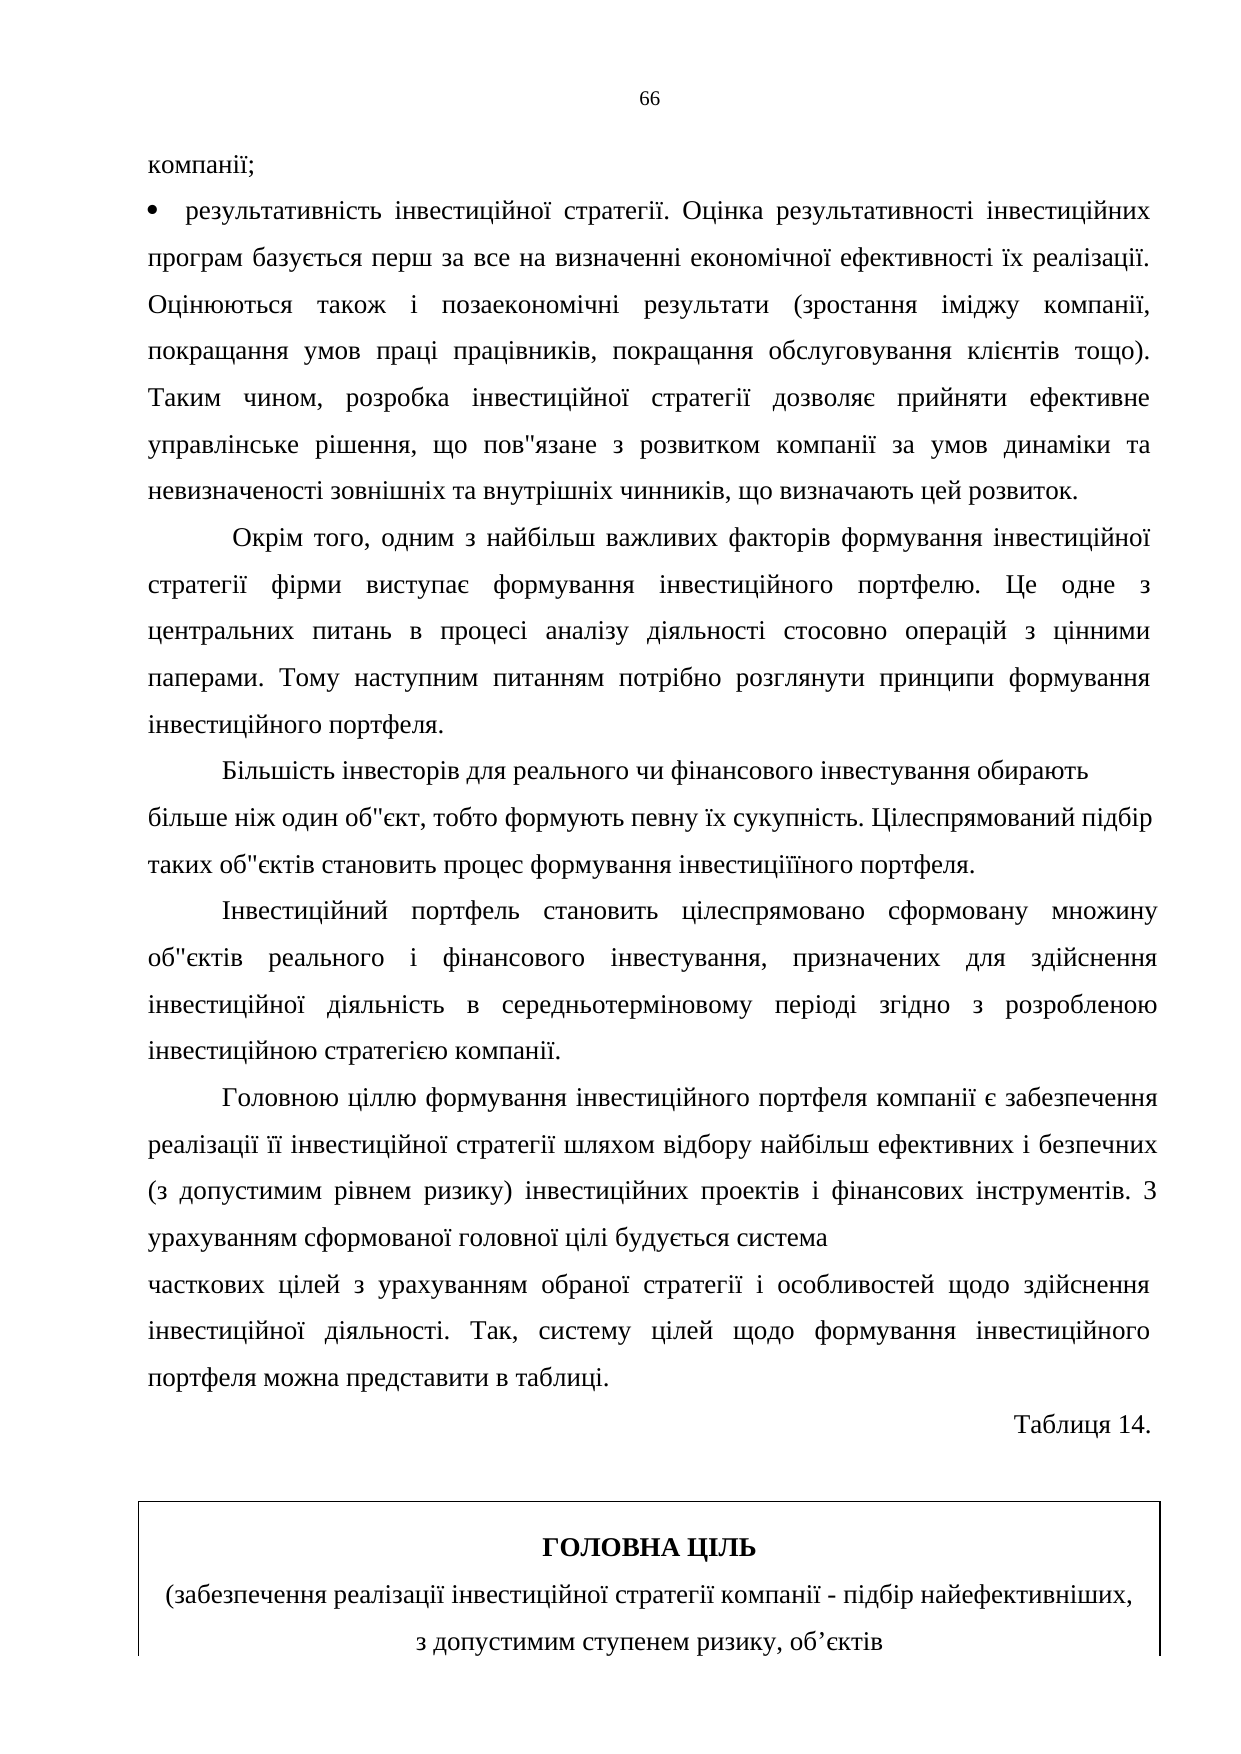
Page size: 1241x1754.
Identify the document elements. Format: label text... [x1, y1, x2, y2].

text Таблиця 14. [148, 1408, 1152, 1439]
list результативність інвестиційної стратегії. Оцінка результативності інвестиційних програм базується перш за все на визначенні економічної ефективності їх реалізації. Оцінюються також і позаекономічні результати (зростання іміджу компанії, покращання умов праці працівників, покращання обслуговування клієнтів тощо). Таким чином, розробка інвестиційної стратегії дозволяє прийняти ефективне управлінське рішення, що пов"язане з розвитком компанії за умов динаміки та невизначеності зовнішніх та внутрішніх чинників, що визначають цей розвиток. [148, 194, 1152, 506]
text часткових цілей з урахуванням обраної стратегії і особливостей щодо здійснення інвестиційної діяльності. Так, систему цілей щодо формування інвестиційного портфеля можна представити в таблиці. [148, 1268, 1152, 1392]
text Головною ціллю формування інвестиційного портфеля компанії є забезпечення реалізації її інвестиційної стратегії шляхом відбору найбільш ефективних і безпечних (з допустимим рівнем ризику) інвестиційних проектів і фінансових інструментів. 3 урахуванням сформованої головної цілі будується система [148, 1081, 1159, 1252]
text з допустимим ступенем ризику, об’єктів [139, 1594, 1159, 1656]
text ГОЛОВНА ЦІЛЬ [139, 1502, 1159, 1548]
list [148, 148, 1152, 179]
text (забезпечення реалізації інвестиційної стратегії компанії - підбір найефективніших, [139, 1548, 1159, 1594]
text Окрім того, одним з найбільш важливих факторів формування інвестиційної стратегії фірми виступає формування інвестиційного портфелю. Це одне з центральних питань в процесі аналізу діяльності стосовно операцій з цінними паперами. Тому наступним питанням потрібно розглянути принципи формування інвестиційного портфеля. [148, 521, 1152, 739]
text Більшість інвесторів для реального чи фінансового інвестування обирають більше ніж один об"єкт, тобто формують певну їх сукупність. Цілеспрямований підбір таких об"єктів становить процес формування інвестиціїїного портфеля. [148, 754, 1159, 879]
text Інвестиційний портфель становить цілеспрямовано сформовану множину об"єктів реального і фінансового інвестування, призначених для здійснення інвестиційної діяльність в середньотерміновому періоді згідно з розробленою інвестиційною стратегією компанії. [148, 894, 1159, 1066]
